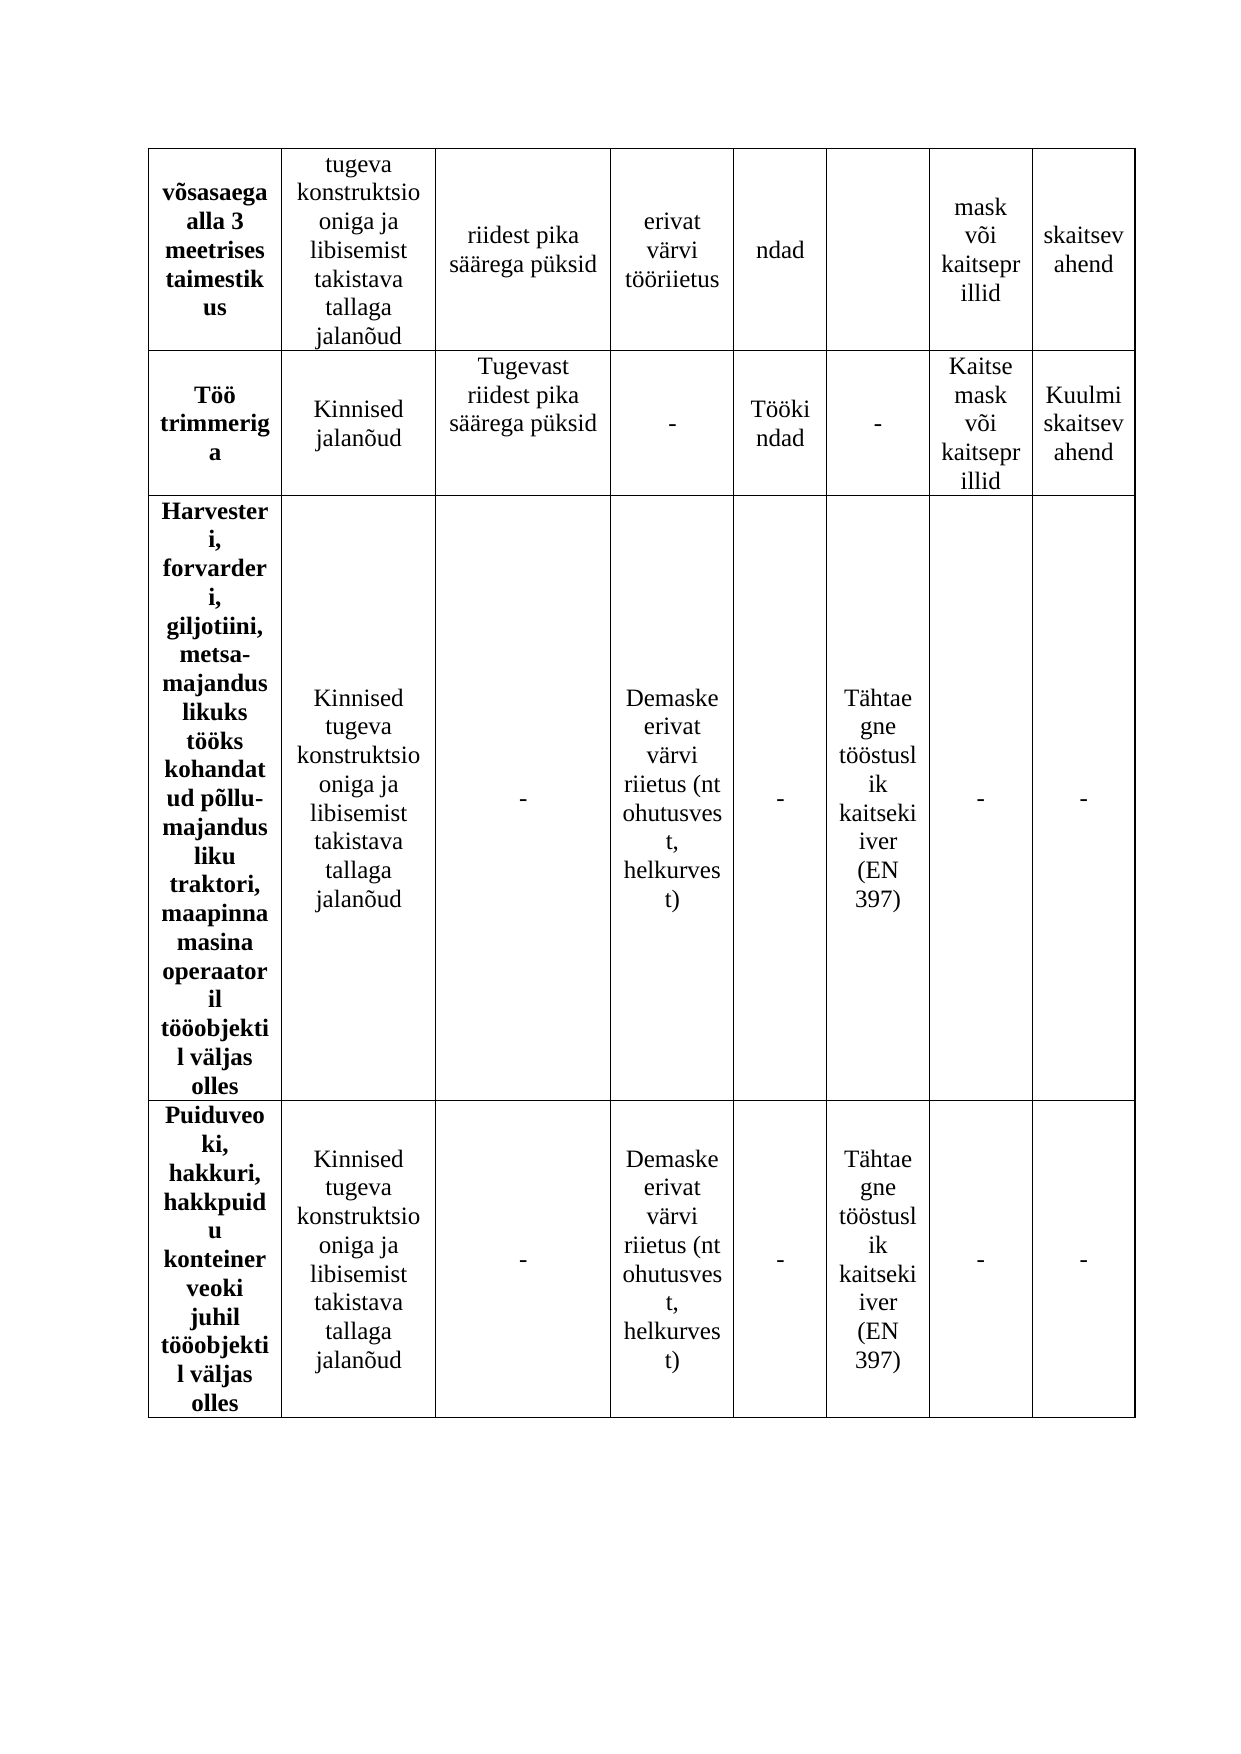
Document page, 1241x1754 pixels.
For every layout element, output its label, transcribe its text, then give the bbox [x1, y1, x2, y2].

table_cell - [930, 1101, 1032, 1417]
table_cell Kinnised tugeva konstruktsiooniga ja libisemist takistava tallaga jalanõud [282, 496, 435, 1099]
table_cell Kaitsemask või kaitseprillid [930, 351, 1032, 495]
table_cell Kinnised jalanõud [282, 351, 435, 495]
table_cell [436, 149, 610, 350]
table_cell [611, 149, 733, 350]
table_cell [930, 149, 1032, 350]
table_cell Töökindad [734, 351, 826, 495]
table_cell Puiduveoki, hakkuri, hakkpuidu konteinerveoki juhil tööobjektil väljas olles [149, 1101, 281, 1417]
table_cell Demaskeerivat värvi riietus (nt ohutusvest, helkurvest) [611, 1101, 733, 1417]
table_cell - [1033, 496, 1134, 1099]
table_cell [149, 149, 281, 350]
table_cell - [930, 496, 1032, 1099]
table_cell - [1033, 1101, 1134, 1417]
table_cell Tähtaegne tööstuslik kaitsekiiver (EN 397) [827, 1101, 929, 1417]
table_cell Kinnised tugeva konstruktsiooniga ja libisemist takistava tallaga jalanõud [282, 1101, 435, 1417]
table_cell - [611, 351, 733, 495]
table_cell Demaskeerivat värvi riietus (nt ohutusvest, helkurvest) [611, 496, 733, 1099]
table_cell Harvesteri, forvarderi, giljotiini, metsamajanduslikuks tööks kohandatud põllumajandusliku traktori, maapinnamasina operaatoril tööobjektil väljas olles [149, 496, 281, 1099]
table_cell - [734, 496, 826, 1099]
table_cell Töö trimmeriga [149, 351, 281, 495]
table_cell - [827, 149, 929, 350]
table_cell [282, 149, 435, 350]
table_cell - [827, 351, 929, 495]
table_cell Tähtaegne tööstuslik kaitsekiiver (EN 397) [827, 496, 929, 1099]
table_cell Tugevast riidest pika säärega püksid [436, 351, 610, 495]
table_cell - [734, 1101, 826, 1417]
table_cell Kuulmiskaitsevahend [1033, 351, 1134, 495]
table_cell Töökindad [734, 149, 826, 350]
table_cell - [436, 1101, 610, 1417]
table_cell Kuulmiskaitsevahend [1033, 149, 1134, 350]
table_cell - [436, 496, 610, 1099]
